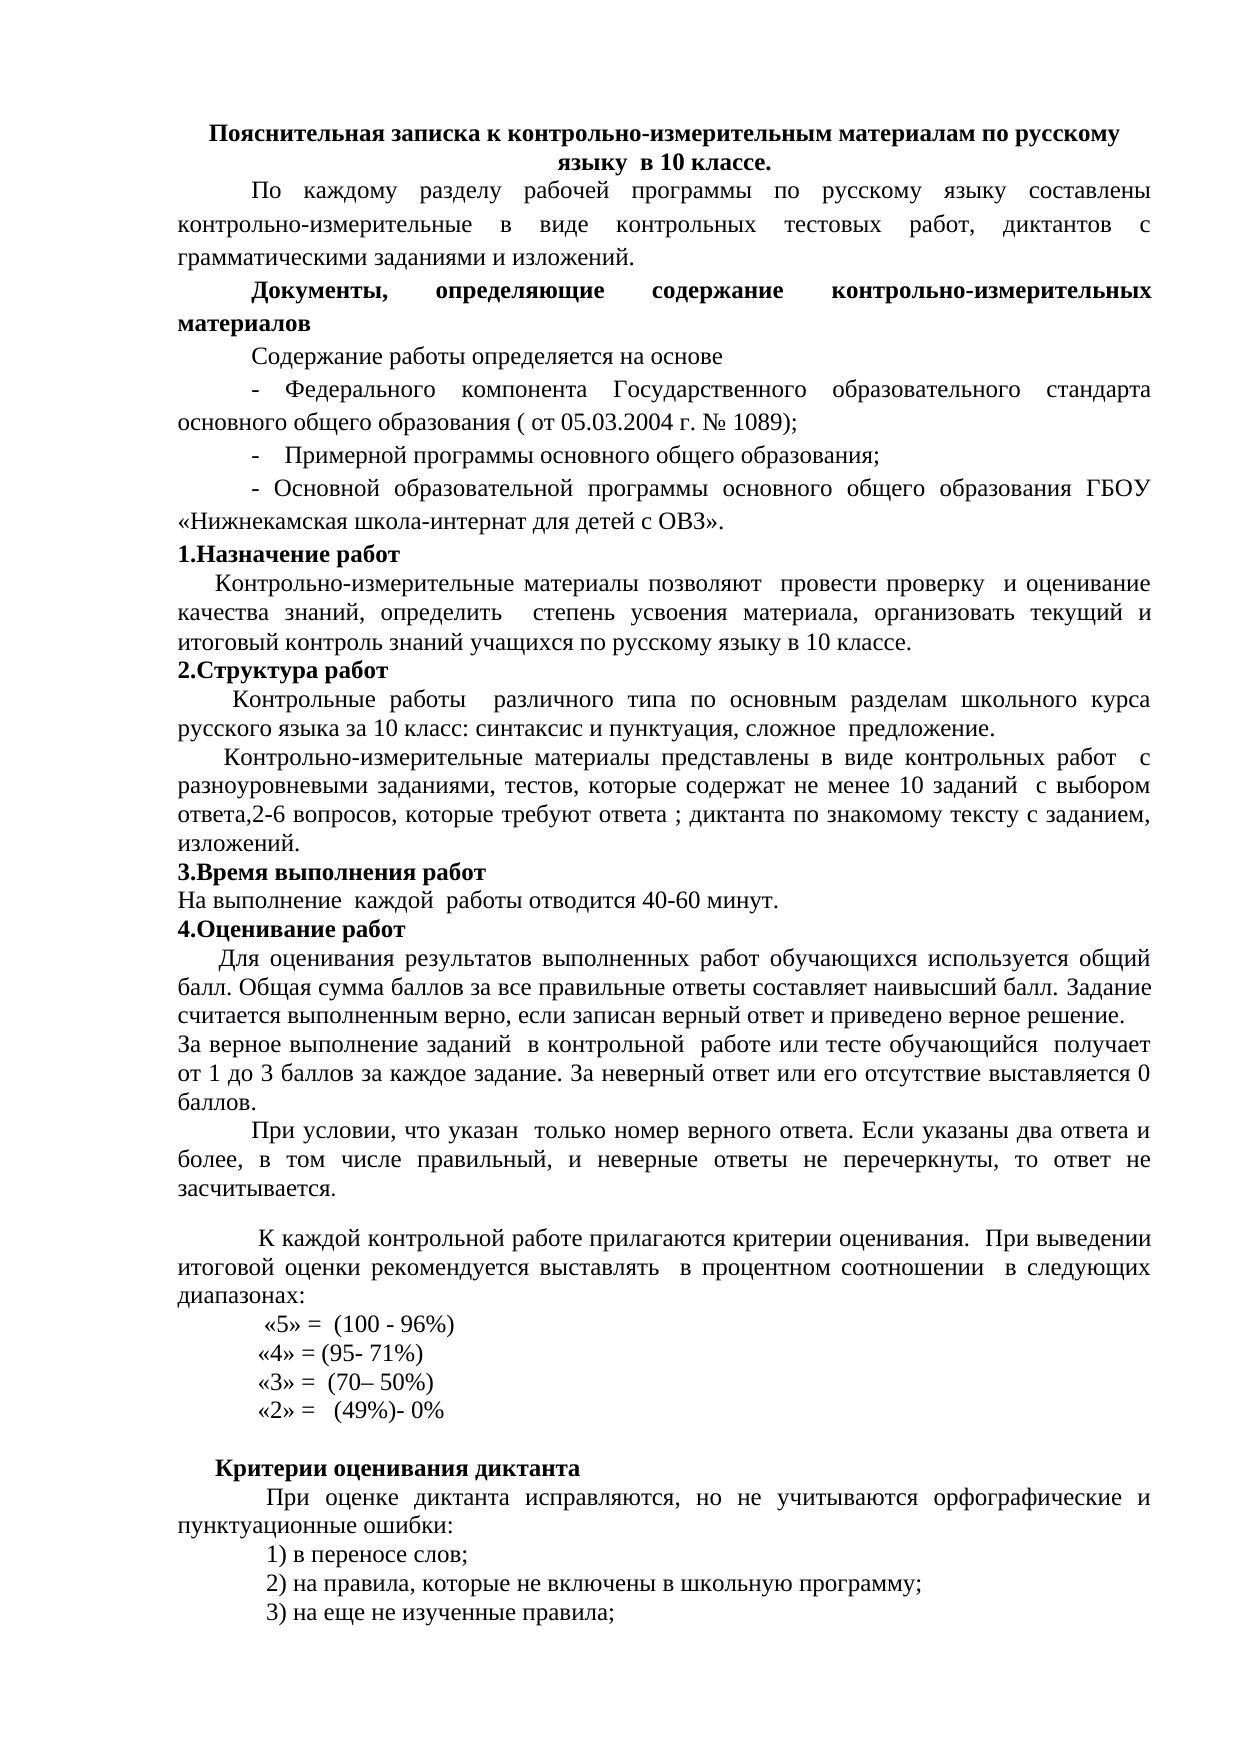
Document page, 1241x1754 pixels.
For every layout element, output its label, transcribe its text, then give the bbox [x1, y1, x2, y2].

text По каждому разделу рабочей программы по русскому языку составлены контрольно-измерительные в виде контрольных тестовых работ, диктантов с грамматическими заданиями и изложений. [177, 176, 1152, 270]
text К каждой контрольной работе прилагаются критерии оценивания. При выведении итоговой оценки рекомендуется выставлять в процентном соотношении в следующих диапазонах: [177, 1223, 1152, 1309]
text 2.Структура работ [177, 656, 1152, 684]
text 1) в переносе слов; [177, 1539, 1152, 1568]
text - Примерной программы основного общего образования; [177, 440, 1152, 468]
text Документы, определяющие содержание контрольно-измерительных материалов [177, 275, 1152, 336]
text - Основной образовательной программы основного общего образования ГБОУ «Нижнекамская школа-интернат для детей с ОВЗ». [177, 473, 1152, 534]
text Содержание работы определяется на основе [177, 341, 1152, 369]
text Критерии оценивания диктанта [177, 1453, 1152, 1482]
text За верное выполнение заданий в контрольной работе или тесте обучающийся получает от 1 до 3 баллов за каждое задание. За неверный ответ или его отсутствие выставляется 0 баллов. [177, 1029, 1152, 1116]
text «4» = (95- 71%) [177, 1338, 1152, 1367]
text «3» = (70– 50%) [177, 1367, 1152, 1396]
text На выполнение каждой работы отводится 40-60 минут. [177, 886, 1152, 914]
text 3) на еще не изученные правила; [177, 1597, 1152, 1626]
text 2) на правила, которые не включены в школьную программу; [177, 1568, 1152, 1597]
text При оценке диктанта исправляются, но не учитываются орфографические и пунктуационные ошибки: [177, 1482, 1152, 1539]
text 3.Время выполнения работ [177, 857, 1152, 886]
text Для оценивания результатов выполненных работ обучающихся используется общий балл. Общая сумма баллов за все правильные ответы составляет наивысший балл. Задание считается выполненным верно, если записан верный ответ и приведено верное решение. [177, 943, 1152, 1029]
text Пояснительная записка к контрольно-измерительным материалам по русскому языку в 10 классе. [177, 118, 1152, 176]
text 1.Назначение работ [177, 539, 1152, 568]
text Контрольные работы различного типа по основным разделам школьного курса русского языка за 10 класс: синтаксис и пунктуация, сложное предложение. [177, 684, 1152, 742]
text - Федерального компонента Государственного образовательного стандарта основного общего образования ( от 05.03.2004 г. № 1089); [177, 374, 1152, 436]
text 4.Оценивание работ [177, 914, 1152, 943]
text «5» = (100 - 96%) [177, 1309, 1152, 1338]
text При условии, что указан только номер верного ответа. Если указаны два ответа и более, в том числе правильный, и неверные ответы не перечеркнуты, то ответ не засчитывается. [177, 1116, 1152, 1202]
text Контрольно-измерительные материалы позволяют провести проверку и оценивание качества знаний, определить степень усвоения материала, организовать текущий и итоговый контроль знаний учащихся по русскому языку в 10 классе. [177, 568, 1152, 656]
text Контрольно-измерительные материалы представлены в виде контрольных работ с разноуровневыми заданиями, тестов, которые содержат не менее 10 заданий с выбором ответа,2-6 вопросов, которые требуют ответа ; диктанта по знакомому тексту с заданием, изложений. [177, 742, 1152, 857]
text «2» = (49%)- 0% [177, 1396, 1152, 1424]
